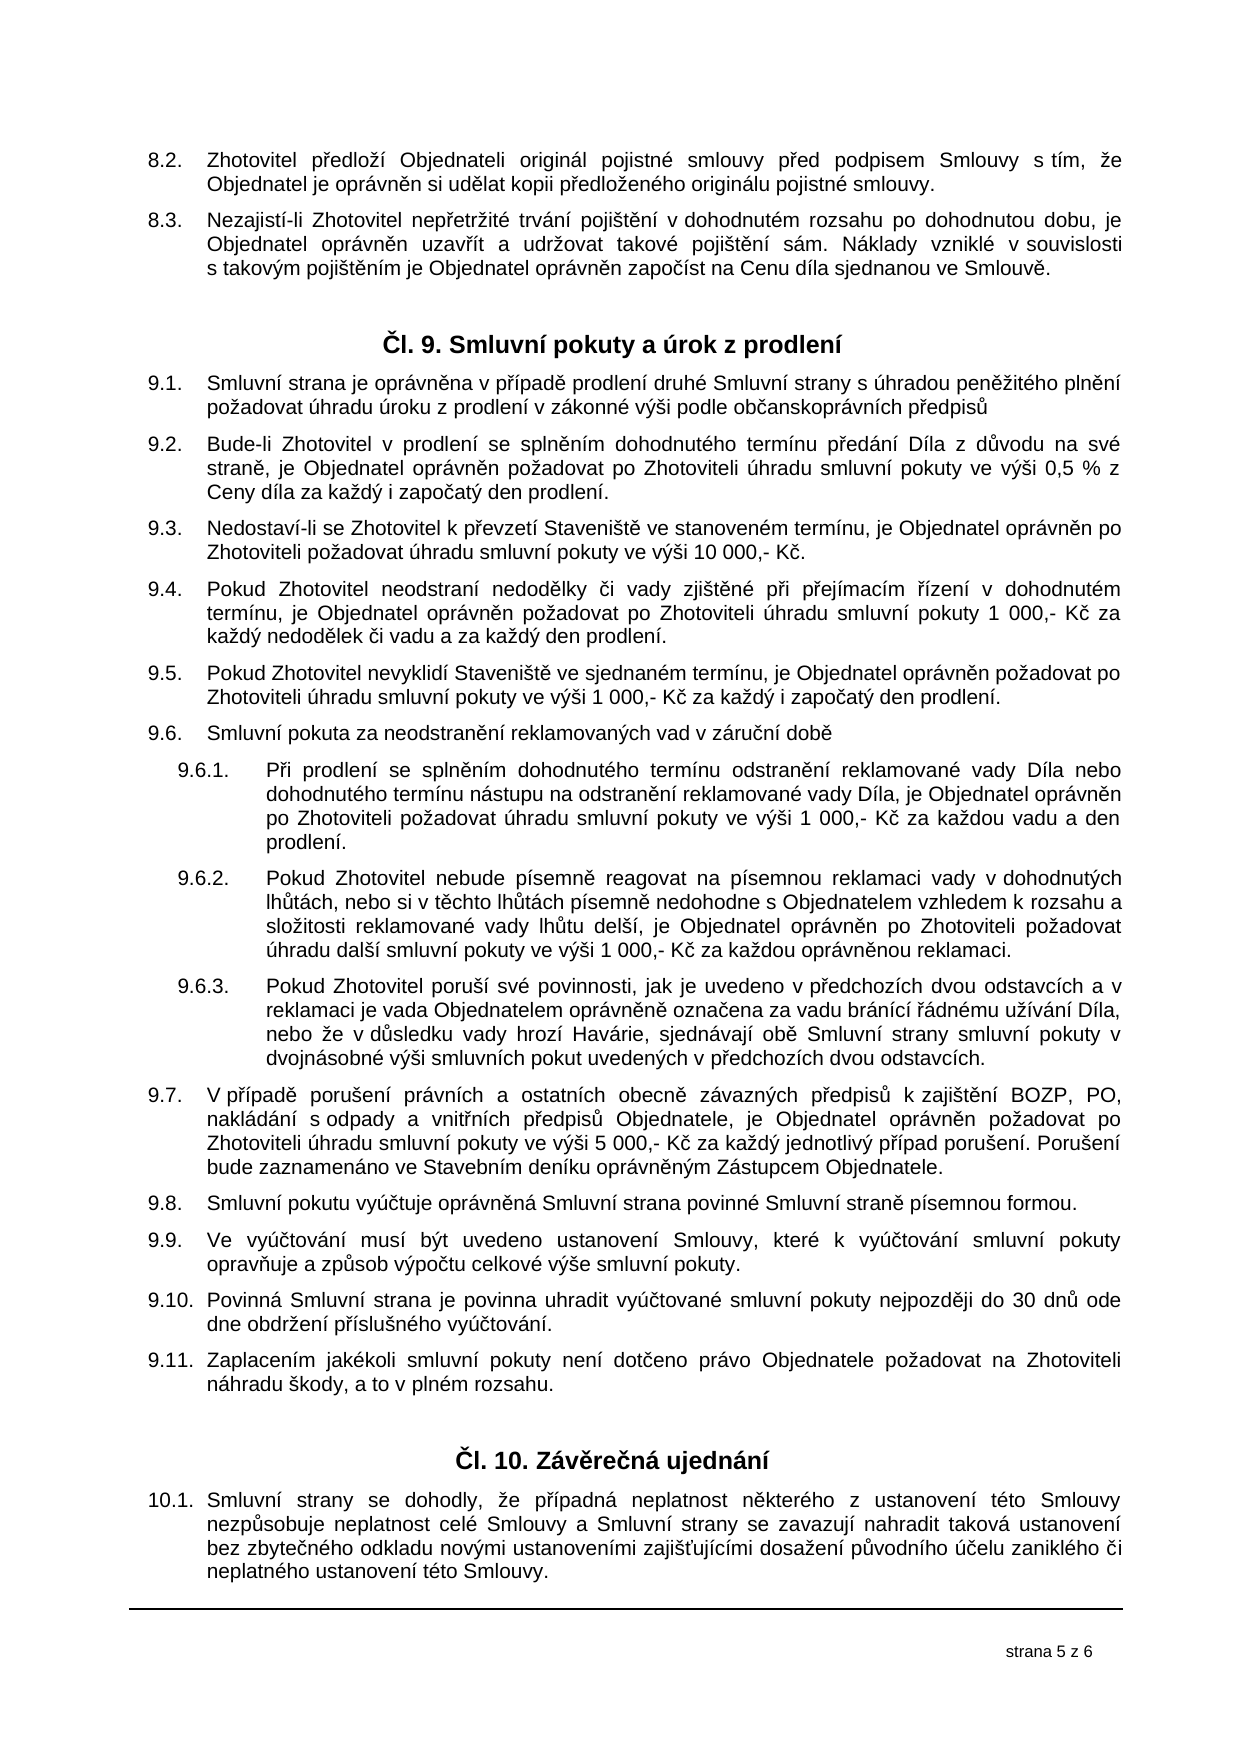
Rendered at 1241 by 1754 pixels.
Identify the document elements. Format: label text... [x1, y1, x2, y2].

text Smluvní strana je oprávněna v případě prodlení druhé Smluvní strany s úhradou peněžitého plnění požadovat úhradu úroku z prodlení v zákonné výši podle občanskoprávních předpisů [148, 371, 1122, 419]
text Ve vyúčtování musí být uvedeno ustanovení Smlouvy, které k vyúčtování smluvní pokuty opravňuje a způsob výpočtu celkové výše smluvní pokuty. [148, 1227, 1122, 1275]
text Pokud Zhotovitel nevyklidí Staveniště ve sjednaném termínu, je Objednatel oprávněn požadovat po Zhotoviteli úhradu smluvní pokuty ve výši 1 000,- Kč za každý i započatý den prodlení. [148, 661, 1122, 709]
text Zaplacením jakékoli smluvní pokuty není dotčeno právo Objednatele požadovat na Zhotoviteli náhradu škody, a to v plném rozsahu. [148, 1348, 1122, 1396]
text Závěrečná ujednání [102, 1446, 1122, 1475]
text V případě porušení právních a ostatních obecně závazných předpisů k zajištění BOZP, PO, nakládání s odpady a vnitřních předpisů Objednatele, je Objednatel oprávněn požadovat po Zhotoviteli úhradu smluvní pokuty ve výši 5 000,- Kč za každý jednotlivý případ porušení. Porušení bude zaznamenáno ve Stavebním deníku oprávněným Zástupcem Objednatele. [148, 1083, 1122, 1178]
text Povinná Smluvní strana je povinna uhradit vyúčtované smluvní pokuty nejpozději do 30 dnů ode dne obdržení příslušného vyúčtování. [148, 1288, 1122, 1336]
text Smluvní strany se dohodly, že případná neplatnost některého z ustanovení této Smlouvy nezpůsobuje neplatnost celé Smlouvy a Smluvní strany se zavazují nahradit taková ustanovení bez zbytečného odkladu novými ustanoveními zajišťujícími dosažení původního účelu zaniklého či neplatného ustanovení této Smlouvy. [148, 1487, 1122, 1583]
text Pokud Zhotovitel nebude písemně reagovat na písemnou reklamaci vady v dohodnutých lhůtách, nebo si v těchto lhůtách písemně nedohodne s Objednatelem vzhledem k rozsahu a složitosti reklamované vady lhůtu delší, je Objednatel oprávněn po Zhotoviteli požadovat úhradu další smluvní pokuty ve výši 1 000,- Kč za každou oprávněnou reklamaci. [177, 866, 1122, 962]
text Nedostaví-li se Zhotovitel k převzetí Staveniště ve stanoveném termínu, je Objednatel oprávněn po Zhotoviteli požadovat úhradu smluvní pokuty ve výši 10 000,- Kč. [148, 516, 1122, 564]
text Bude-li Zhotovitel v prodlení se splněním dohodnutého termínu předání Díla z důvodu na své straně, je Objednatel oprávněn požadovat po Zhotoviteli úhradu smluvní pokuty ve výši 0,5 % z Ceny díla za každý i započatý den prodlení. [148, 432, 1122, 503]
text Smluvní pokuty a úrok z prodlení [102, 330, 1122, 359]
text Pokud Zhotovitel poruší své povinnosti, jak je uvedeno v předchozích dvou odstavcích a v reklamaci je vada Objednatelem oprávněně označena za vadu bránící řádnému užívání Díla, nebo že v důsledku vady hrozí Havárie, sjednávají obě Smluvní strany smluvní pokuty v dvojnásobné výši smluvních pokut uvedených v předchozích dvou odstavcích. [177, 974, 1122, 1070]
text Smluvní pokuta za neodstranění reklamovaných vad v záruční době [148, 721, 1122, 745]
text Zhotovitel předloží Objednateli originál pojistné smlouvy před podpisem Smlouvy s tím, že Objednatel je oprávněn si udělat kopii předloženého originálu pojistné smlouvy. [148, 148, 1122, 196]
text Smluvní pokutu vyúčtuje oprávněná Smluvní strana povinné Smluvní straně písemnou formou. [148, 1191, 1122, 1215]
text Nezajistí-li Zhotovitel nepřetržité trvání pojištění v dohodnutém rozsahu po dohodnutou dobu, je Objednatel oprávněn uzavřít a udržovat takové pojištění sám. Náklady vzniklé v souvislosti s takovým pojištěním je Objednatel oprávněn započíst na Cenu díla sjednanou ve Smlouvě. [148, 208, 1122, 280]
text Při prodlení se splněním dohodnutého termínu odstranění reklamované vady Díla nebo dohodnutého termínu nástupu na odstranění reklamované vady Díla, je Objednatel oprávněn po Zhotoviteli požadovat úhradu smluvní pokuty ve výši 1 000,- Kč za každou vadu a den prodlení. [177, 758, 1122, 853]
text Pokud Zhotovitel neodstraní nedodělky či vady zjištěné při přejímacím řízení v dohodnutém termínu, je Objednatel oprávněn požadovat po Zhotoviteli úhradu smluvní pokuty 1 000,- Kč za každý nedodělek či vadu a za každý den prodlení. [148, 576, 1122, 648]
